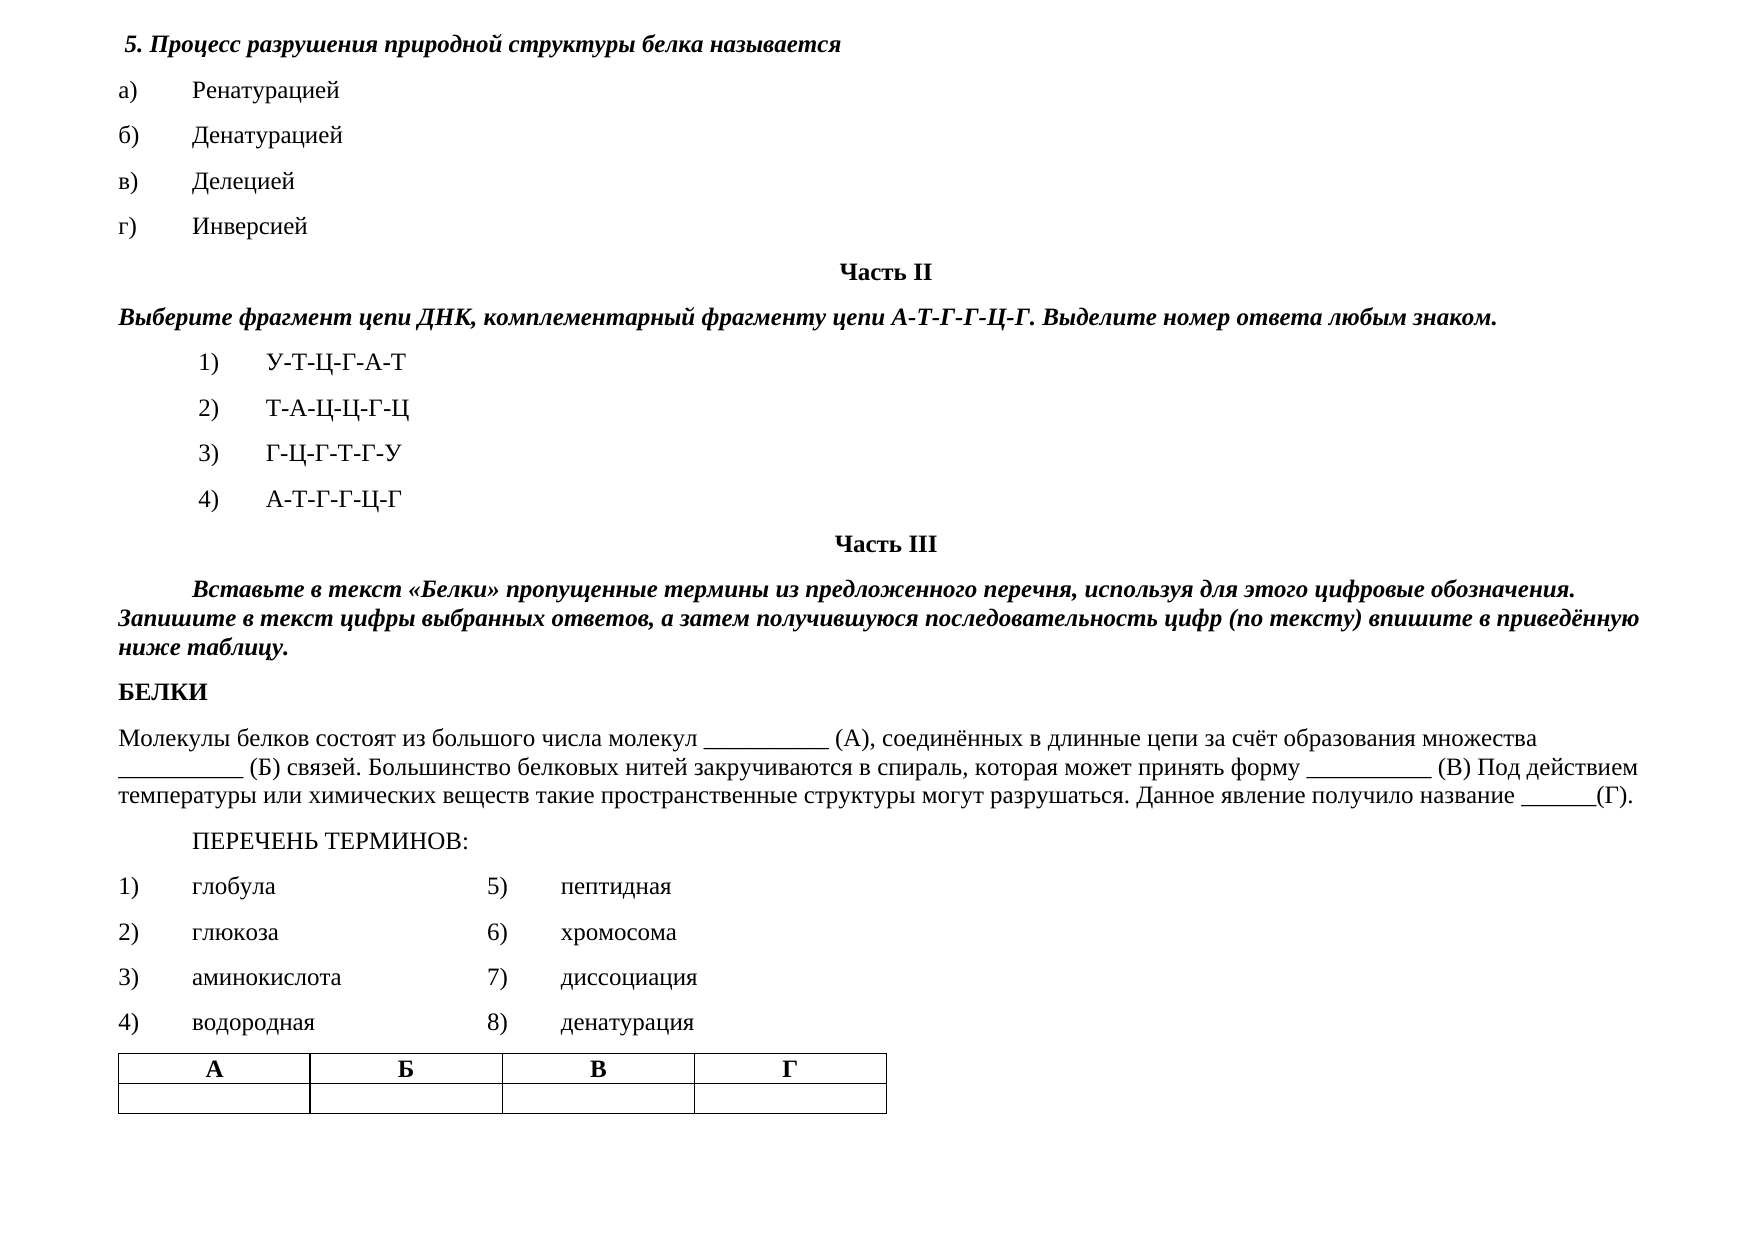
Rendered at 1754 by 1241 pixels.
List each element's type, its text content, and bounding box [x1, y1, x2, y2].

text 4) водородная 8) денатурация [118, 1007, 1654, 1036]
table_header Б [311, 1054, 502, 1083]
text 5. Процесс разрушения природной структуры белка называется [118, 29, 1654, 58]
table_header Г [695, 1054, 886, 1083]
text 1) У-Т-Ц-Г-А-Т [118, 347, 1654, 376]
text 3) аминокислота 7) диссоциация [118, 962, 1654, 991]
text ПЕРЕЧЕНЬ ТЕРМИНОВ: [118, 826, 1654, 854]
text г) Инверсией [118, 211, 1654, 240]
text Вставьте в текст «Белки» пропущенные термины из предложенного перечня, используя для этого цифровые обозначения. Запишите в текст цифры выбранных ответов, а затем получившуюся последовательность цифр (по тексту) впишите в приведённую ниже таблицу. [118, 574, 1654, 661]
table_cell [503, 1084, 694, 1112]
text 3) Г-Ц-Г-Т-Г-У [118, 438, 1654, 467]
text Часть II [118, 257, 1654, 285]
text 4) А-Т-Г-Г-Ц-Г [118, 484, 1654, 512]
text б) Денатурацией [118, 120, 1654, 149]
text Часть III [118, 529, 1654, 558]
table_cell [119, 1084, 309, 1112]
table_header В [503, 1054, 694, 1083]
text 2) глюкоза 6) хромосома [118, 917, 1654, 945]
text Выберите фрагмент цепи ДНК, комплементарный фрагменту цепи А-Т-Г-Г-Ц-Г. Выделите номер ответа любым знаком. [118, 302, 1654, 331]
table_cell [311, 1084, 502, 1112]
text Молекулы белков состоят из большого числа молекул __________ (А), соединённых в длинные цепи за счёт образования множества __________ (Б) связей. Большинство белковых нитей закручиваются в спираль, которая может принять форму __________ (В) Под действием температуры или химических веществ такие пространственные структуры могут разрушаться. Данное явление получило название ______(Г). [118, 723, 1654, 809]
text а) Ренатурацией [118, 75, 1654, 104]
table_cell [695, 1084, 886, 1112]
text БЕЛКИ [118, 677, 1654, 706]
text в) Делецией [118, 166, 1654, 194]
text 2) Т-А-Ц-Ц-Г-Ц [118, 393, 1654, 422]
text 1) глобула 5) пептидная [118, 871, 1654, 900]
table_header А [119, 1054, 309, 1083]
